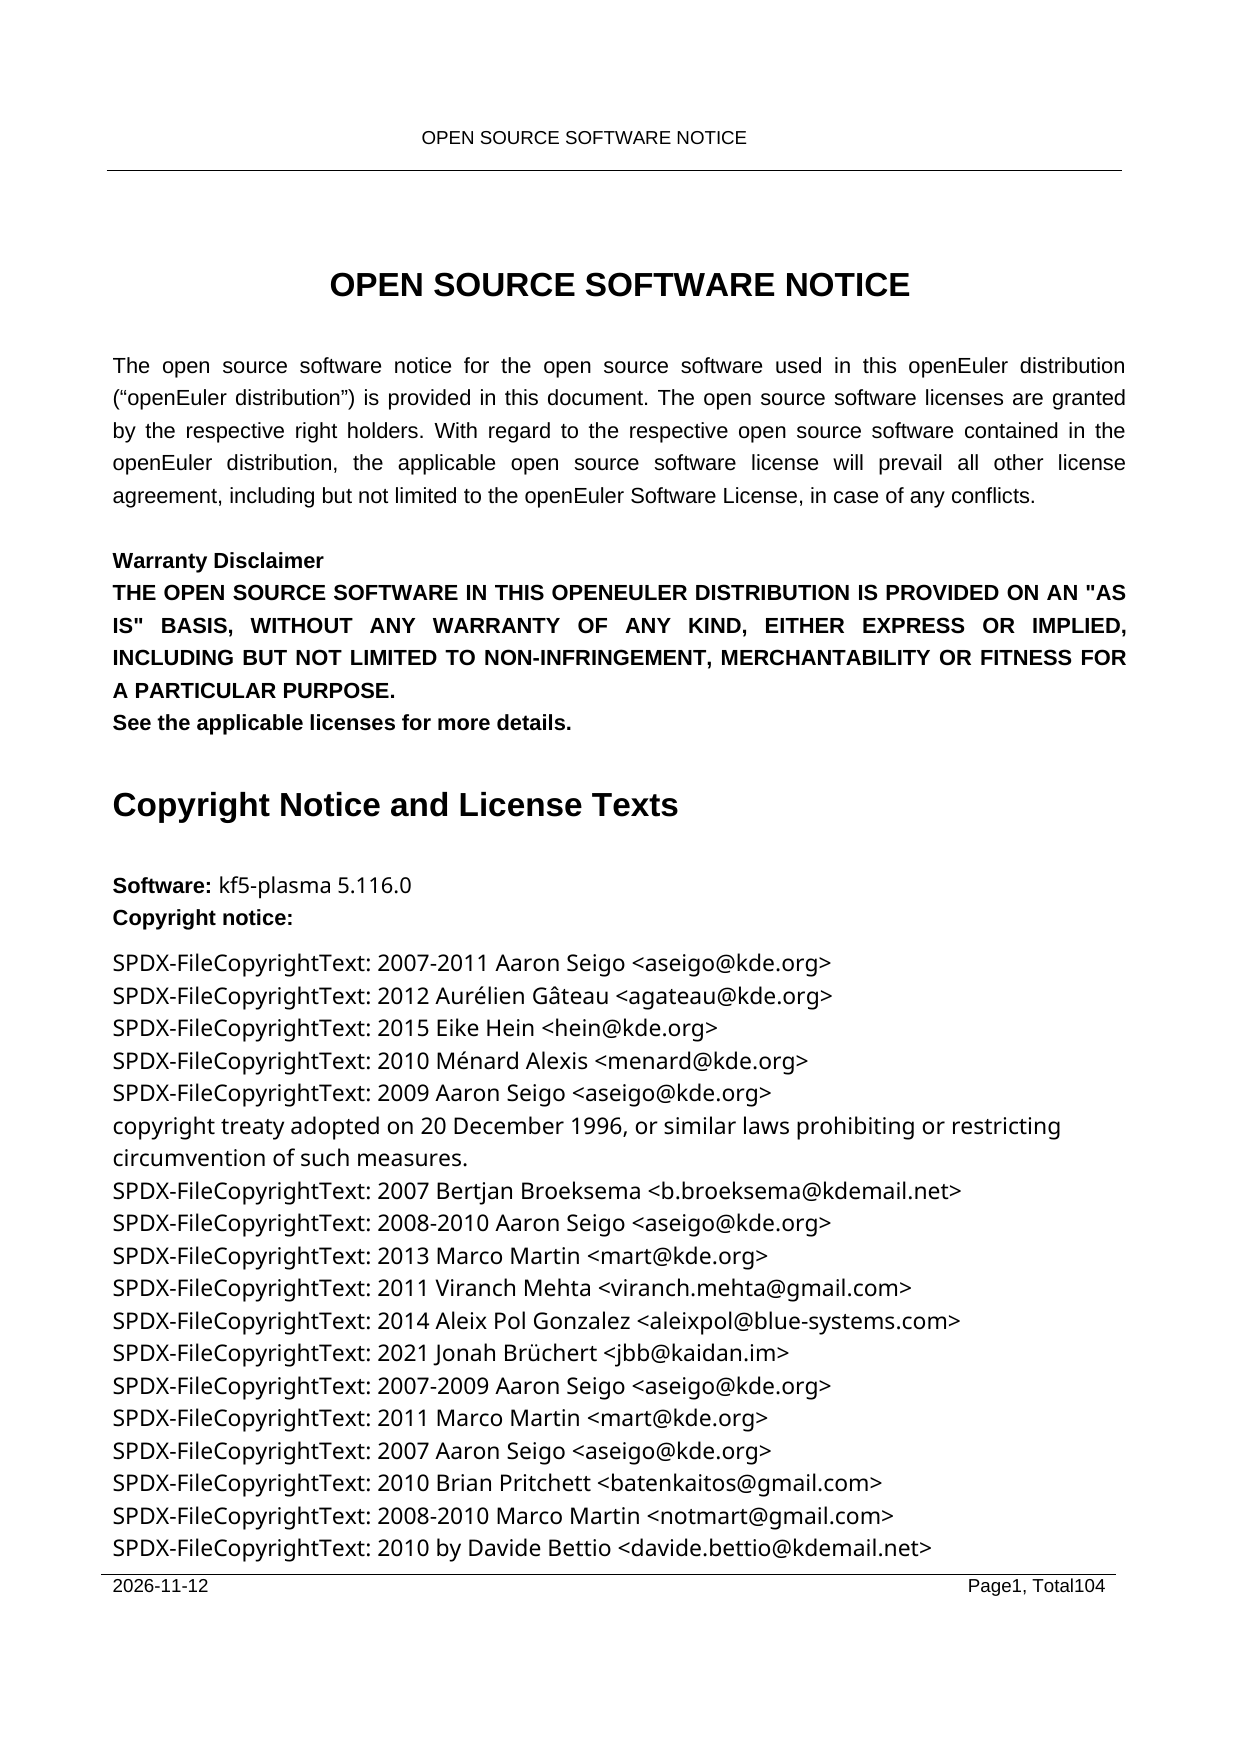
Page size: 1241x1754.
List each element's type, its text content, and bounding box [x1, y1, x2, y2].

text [112, 947, 1128, 1564]
text Copyright Notice and License Texts [112, 771, 1128, 836]
text Copyright notice: [112, 901, 1128, 934]
text OPEN SOURCE SOFTWARE NOTICE [112, 251, 1128, 316]
title Software: kf5-plasma 5.116.0 [112, 869, 1128, 901]
text The open source software notice for the open source software used in this openEuler distribution (“openEuler distribution”) is provided in this document. The open source software licenses are granted by the respective right holders. With regard to the respective open source software contained in the openEuler distribution, the applicable open source software license will prevail all other license agreement, including but not limited to the openEuler Software License, in case of any conflicts. [112, 349, 1128, 511]
text Warranty Disclaimer [112, 544, 1128, 576]
text THE OPEN SOURCE SOFTWARE IN THIS OPENEULER DISTRIBUTION IS PROVIDED ON AN "AS IS" BASIS, WITHOUT ANY WARRANTY OF ANY KIND, EITHER EXPRESS OR IMPLIED, INCLUDING BUT NOT LIMITED TO NON-INFRINGEMENT, MERCHANTABILITY OR FITNESS FOR A PARTICULAR PURPOSE. See the applicable licenses for more details. [112, 576, 1128, 739]
